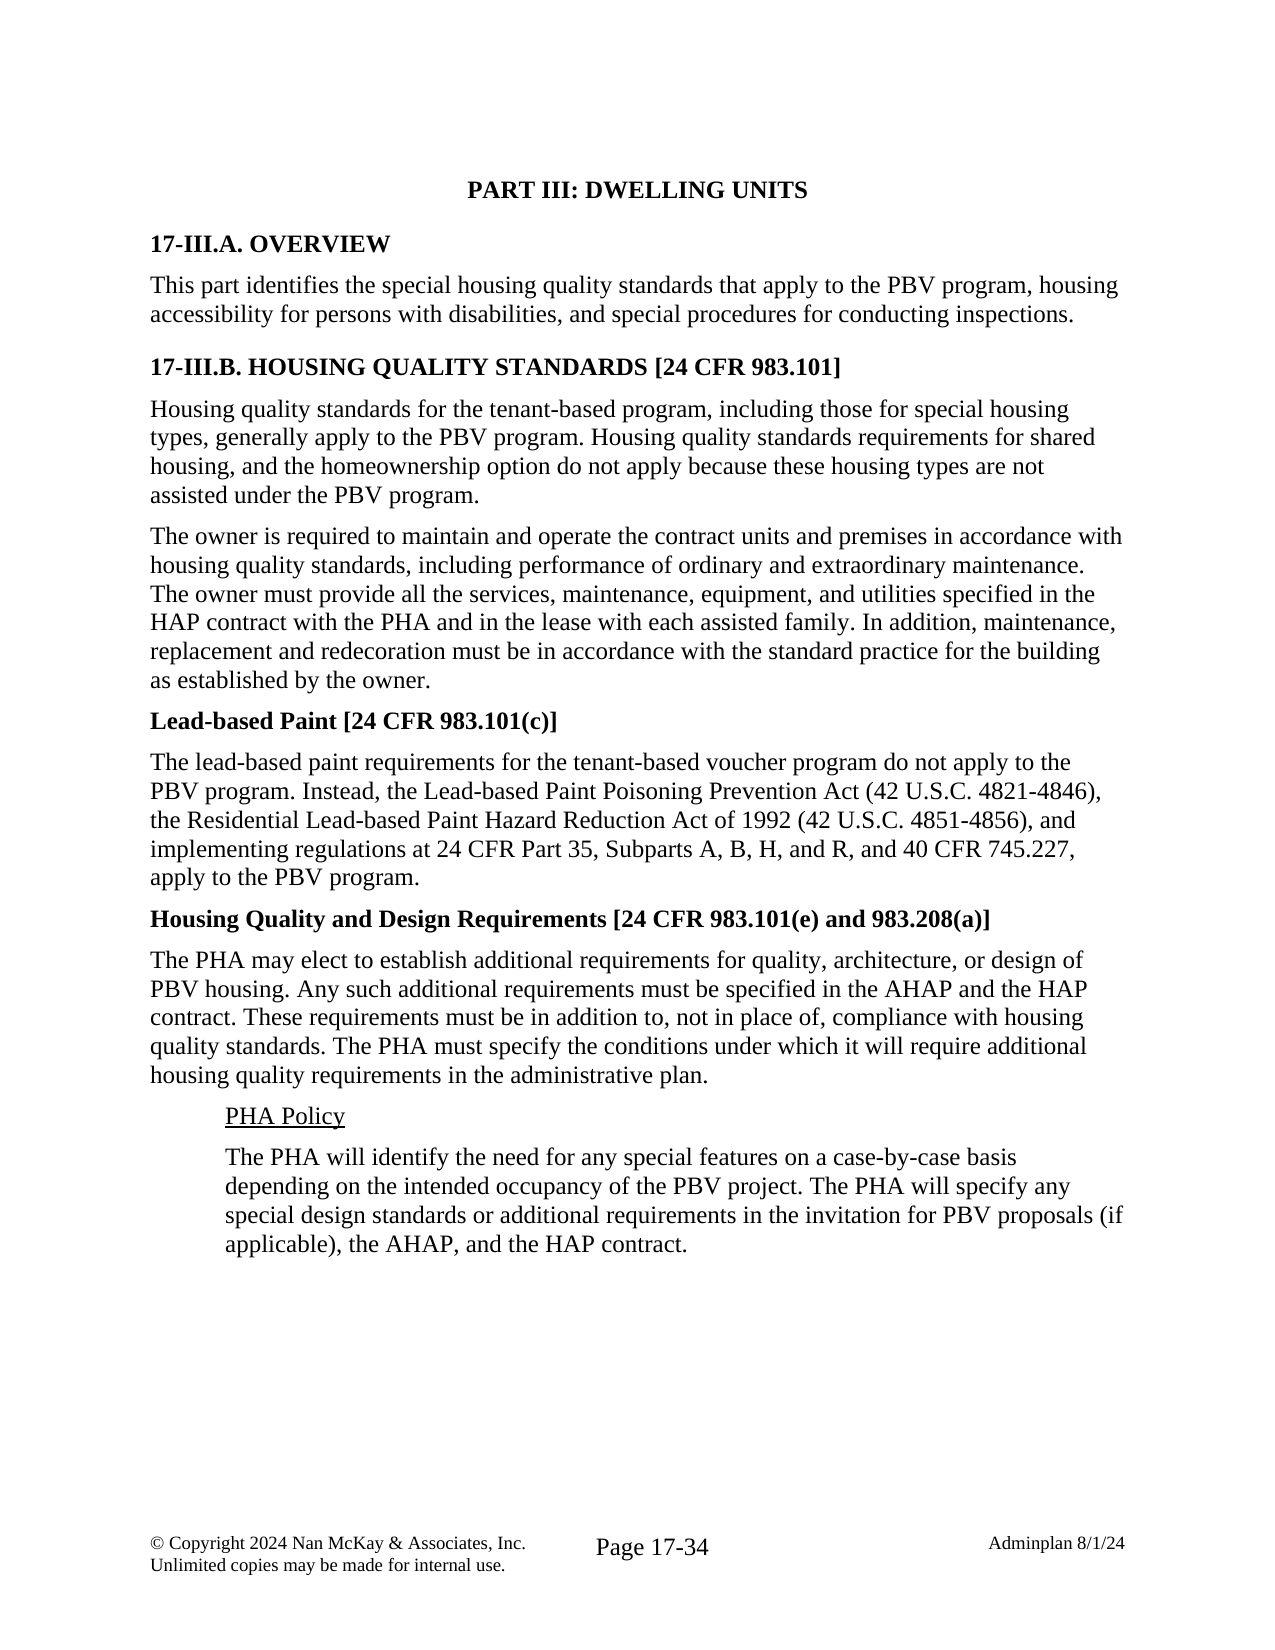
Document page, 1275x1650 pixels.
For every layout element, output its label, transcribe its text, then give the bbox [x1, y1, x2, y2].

text The PHA may elect to establish additional requirements for quality, architecture, or design of PBV housing. Any such additional requirements must be specified in the AHAP and the HAP contract. These requirements must be in addition to, not in place of, compliance with housing quality standards. The PHA must specify the conditions under which it will require additional housing quality requirements in the administrative plan. [150, 945, 1125, 1089]
text PHA Policy [225, 1101, 1125, 1130]
text Lead-based Paint [24 CFR 983.101(c)] [150, 706, 1125, 735]
text 17-III.A. OVERVIEW [150, 229, 1125, 257]
text The lead-based paint requirements for the tenant-based voucher program do not apply to the PBV program. Instead, the Lead-based Paint Poisoning Prevention Act (42 U.S.C. 4821-4846), the Residential Lead-based Paint Hazard Reduction Act of 1992 (42 U.S.C. 4851-4856), and implementing regulations at 24 CFR Part 35, Subparts A, B, H, and R, and 40 CFR 745.227, apply to the PBV program. [150, 747, 1125, 891]
text 17-III.B. HOUSING QUALITY STANDARDS [24 CFR 983.101] [150, 352, 1125, 381]
text PART III: DWELLING UNITS [150, 175, 1125, 204]
text Housing quality standards for the tenant-based program, including those for special housing types, generally apply to the PBV program. Housing quality standards requirements for shared housing, and the homeownership option do not apply because these housing types are not assisted under the PBV program. [150, 394, 1125, 509]
text This part identifies the special housing quality standards that apply to the PBV program, housing accessibility for persons with disabilities, and special procedures for conducting inspections. [150, 270, 1125, 327]
text Housing Quality and Design Requirements [24 CFR 983.101(e) and 983.208(a)] [150, 904, 1125, 932]
text The owner is required to maintain and operate the contract units and premises in accordance with housing quality standards, including performance of ordinary and extraordinary maintenance. The owner must provide all the services, maintenance, equipment, and utilities specified in the HAP contract with the PHA and in the lease with each assisted family. In addition, maintenance, replacement and redecoration must be in accordance with the standard practice for the building as established by the owner. [150, 521, 1125, 694]
text The PHA will identify the need for any special features on a case-by-case basis depending on the intended occupancy of the PBV project. The PHA will specify any special design standards or additional requirements in the invitation for PBV proposals (if applicable), the AHAP, and the HAP contract. [225, 1142, 1125, 1257]
